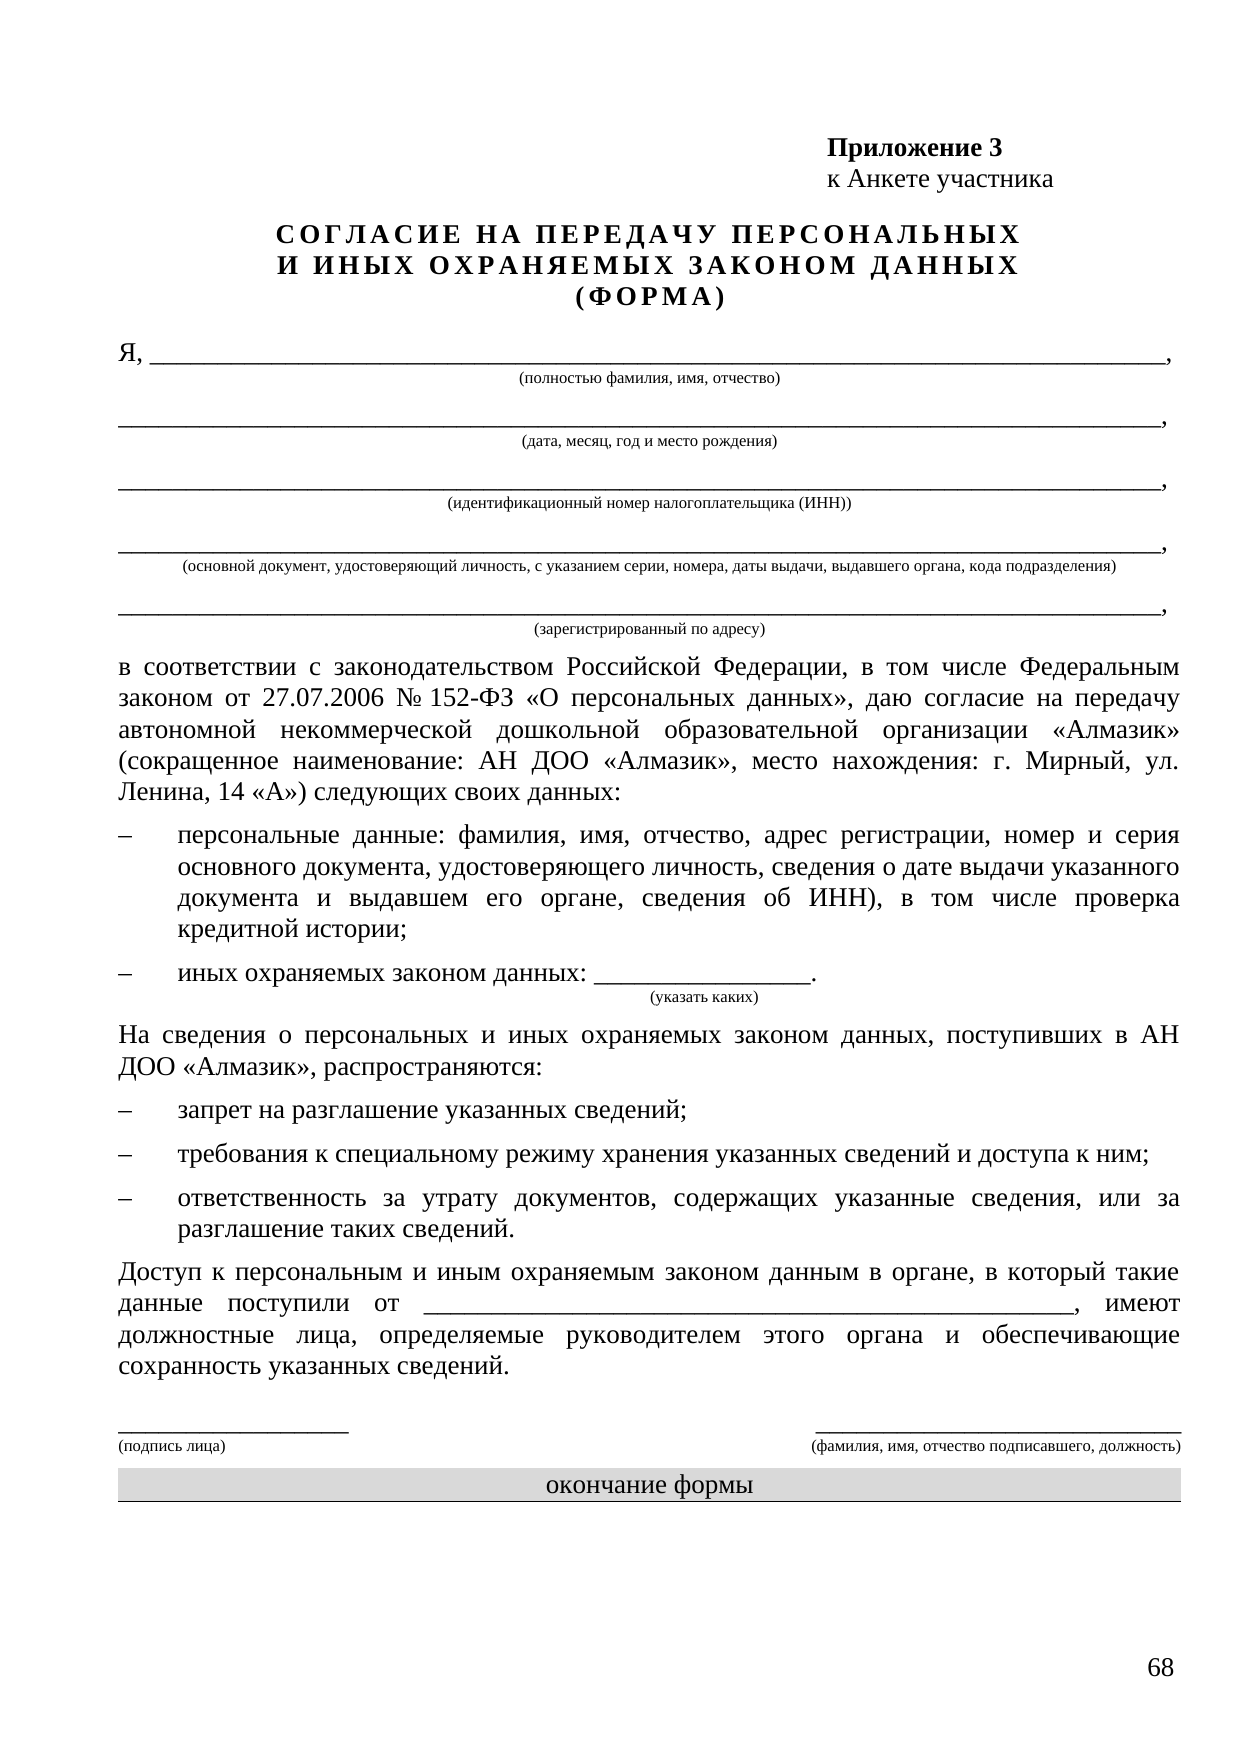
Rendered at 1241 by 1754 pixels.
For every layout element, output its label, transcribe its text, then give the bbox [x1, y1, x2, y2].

list требования к специальному режиму хранения указанных сведений и доступа к ним; [118, 1137, 1181, 1168]
text (полностью фамилия, имя, отчество) [118, 367, 1181, 387]
text (указать каких) [118, 987, 1181, 1006]
text окончание формы [118, 1468, 1181, 1501]
text в соответствии с законодательством Российской Федерации, в том числе Федеральным законом от 27.07.2006 № 152-ФЗ «О персональных данных», даю согласие на передачу автономной некоммерческой дошкольной образовательной организации «Алмазик» (сокращенное наименование: АН ДОО «Алмазик», место нахождения: г. Мирный, ул. Ленина, 14 «А») следующих своих данных: [118, 650, 1181, 806]
text (дата, месяц, год и место рождения) [118, 430, 1181, 449]
text _____________________________________________________________________________, [118, 525, 1181, 556]
list персональные данные: фамилия, имя, отчество, адрес регистрации, номер и серия основного документа, удостоверяющего личность, сведения о дате выдачи указанного документа и выдавшем его органе, сведения об ИНН), в том числе проверка кредитной истории; [118, 819, 1181, 943]
text Я, ___________________________________________________________________________, [118, 336, 1181, 367]
text (зарегистрированный по адресу) [118, 619, 1181, 638]
text (основной документ, удостоверяющий личность, с указанием серии, номера, даты выдачи, выдавшего органа, кода подразделения) [118, 556, 1181, 575]
list иных охраняемых законом данных: ________________. [118, 956, 1181, 987]
text Доступ к персональным и иным охраняемым законом данным в органе, в который такие данные поступили от ________________________________________________, имеют должностные лица, определяемые руководителем этого органа и обеспечивающие сохранность указанных сведений. [118, 1255, 1181, 1380]
list запрет на разглашение указанных сведений; [118, 1093, 1181, 1124]
list ответственность за утрату документов, содержащих указанные сведения, или за разглашение таких сведений. [118, 1181, 1181, 1243]
text _____________________________________________________________________________, [118, 588, 1181, 619]
text _________________ ___________________________ [118, 1405, 1181, 1436]
text _____________________________________________________________________________, [118, 399, 1181, 430]
text _____________________________________________________________________________, [118, 462, 1181, 493]
text (подпись лица) (фамилия, имя, отчество подписавшего, должность) [118, 1436, 1181, 1455]
text (идентификационный номер налогоплательщика (ИНН)) [118, 493, 1181, 512]
text Согласие на передачу персональных и иных охраняемых законом данных (форма) [118, 218, 1181, 311]
text Приложение 3 к Анкете участника [827, 131, 1181, 193]
text На сведения о персональных и иных охраняемых законом данных, поступивших в АН ДОО «Алмазик», распространяются: [118, 1018, 1181, 1081]
